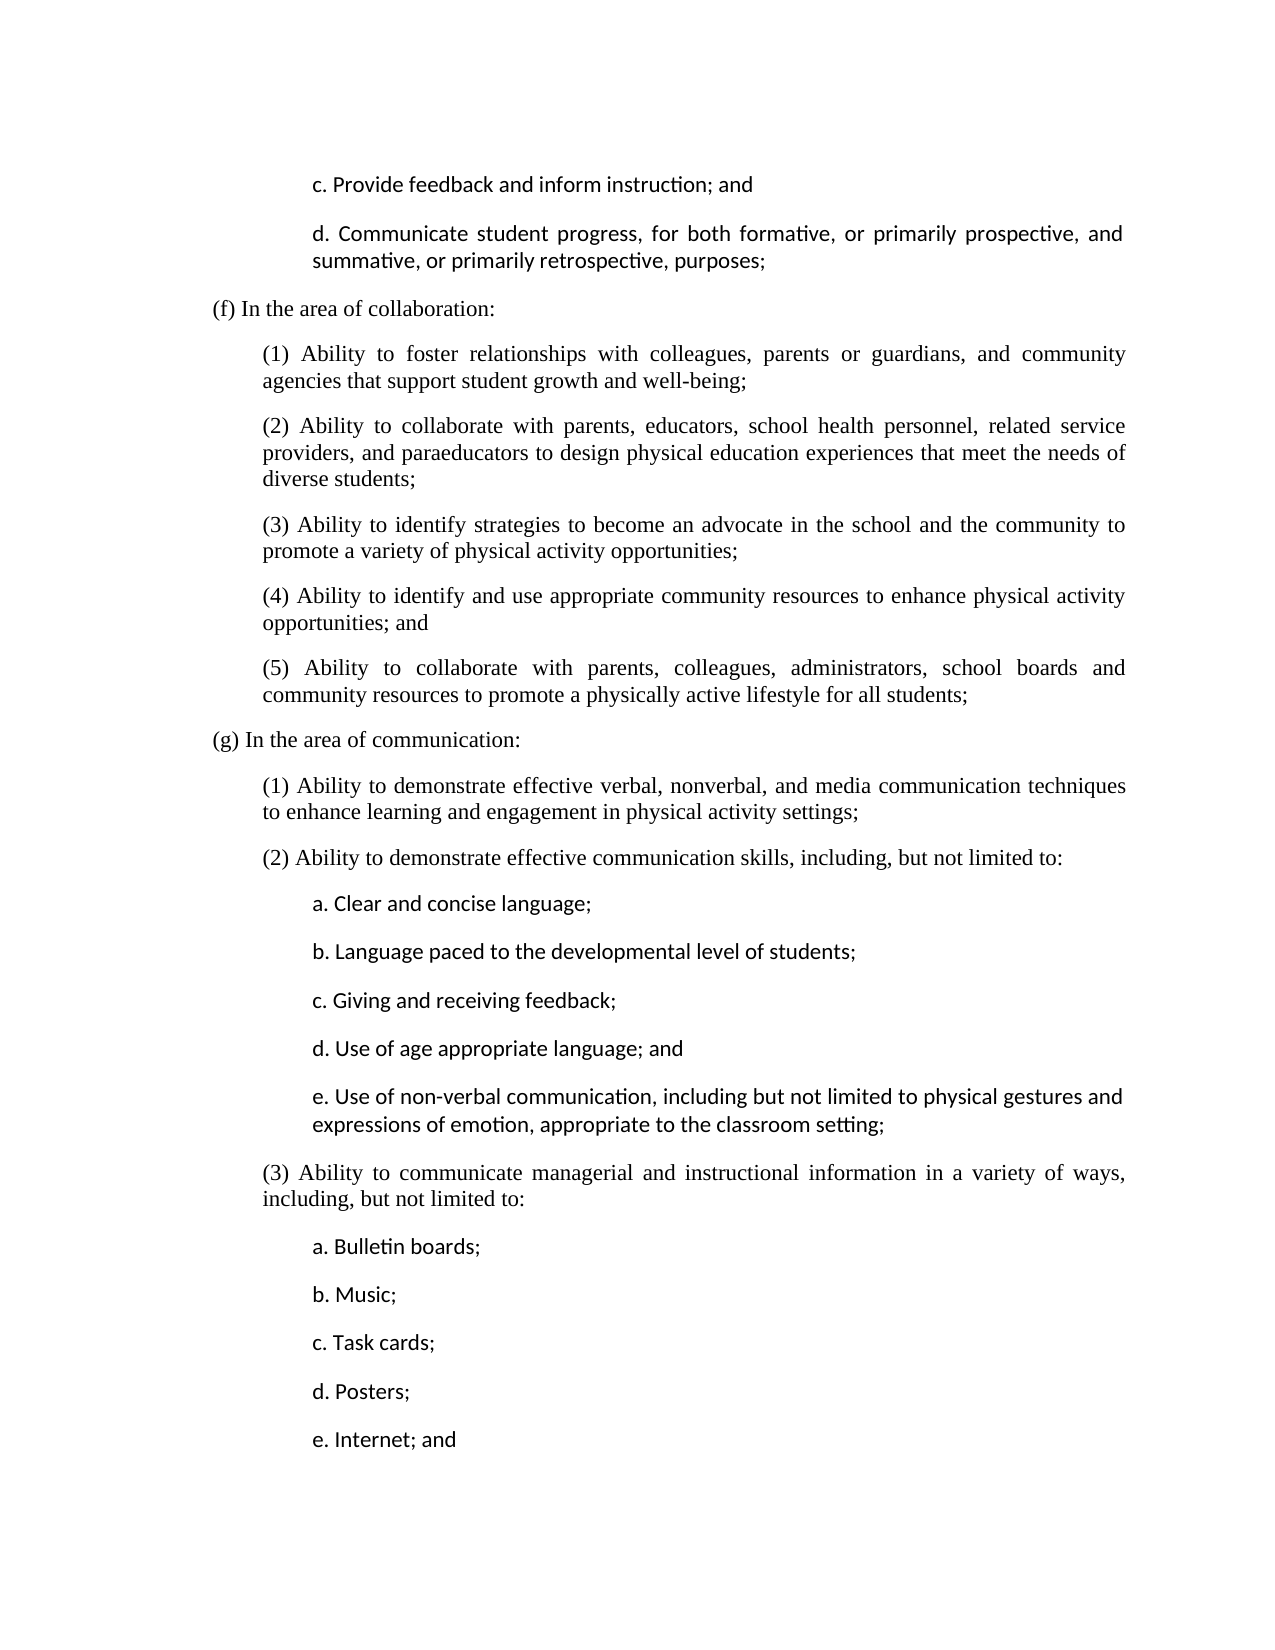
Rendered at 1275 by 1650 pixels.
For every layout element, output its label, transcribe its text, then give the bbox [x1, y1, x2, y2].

text a. Bulletin boards; [312, 1232, 1125, 1260]
text (2) Ability to demonstrate effective communication skills, including, but not limited to: [262, 844, 1127, 870]
text (3) Ability to communicate managerial and instructional information in a variety of ways, including, but not limited to: [262, 1159, 1127, 1212]
text (5) Ability to collaborate with parents, colleagues, administrators, school boards and community resources to promote a physically active lifestyle for all students; [262, 654, 1127, 707]
text c. Provide feedback and inform instruction; and [312, 170, 1125, 198]
text (1) Ability to foster relationships with colleagues, parents or guardians, and community agencies that support student growth and well-being; [262, 341, 1127, 393]
text a. Clear and concise language; [312, 889, 1125, 917]
text (4) Ability to identify and use appropriate community resources to enhance physical activity opportunities; and [262, 582, 1127, 635]
text e. Use of non-verbal communication, including but not limited to physical gestures and expressions of emotion, appropriate to the classroom setting; [312, 1082, 1125, 1138]
text (3) Ability to identify strategies to become an advocate in the school and the community to promote a variety of physical activity opportunities; [262, 511, 1127, 563]
text (1) Ability to demonstrate effective verbal, nonverbal, and media communication techniques to enhance learning and engagement in physical activity settings; [262, 772, 1127, 824]
text d. Use of age appropriate language; and [312, 1034, 1125, 1062]
text b. Music; [312, 1280, 1125, 1308]
text e. Internet; and [312, 1425, 1125, 1453]
text c. Giving and receiving feedback; [312, 986, 1125, 1014]
text (2) Ability to collaborate with parents, educators, school health personnel, related service providers, and paraeducators to design physical education experiences that meet the needs of diverse students; [262, 412, 1127, 491]
text (f) In the area of collaboration: [150, 295, 1127, 321]
text (g) In the area of communication: [150, 726, 1127, 753]
text d. Communicate student progress, for both formative, or primarily prospective, and summative, or primarily retrospective, purposes; [312, 219, 1125, 275]
text b. Language paced to the developmental level of students; [312, 937, 1125, 966]
text c. Task cards; [312, 1328, 1125, 1357]
text d. Posters; [312, 1377, 1125, 1405]
